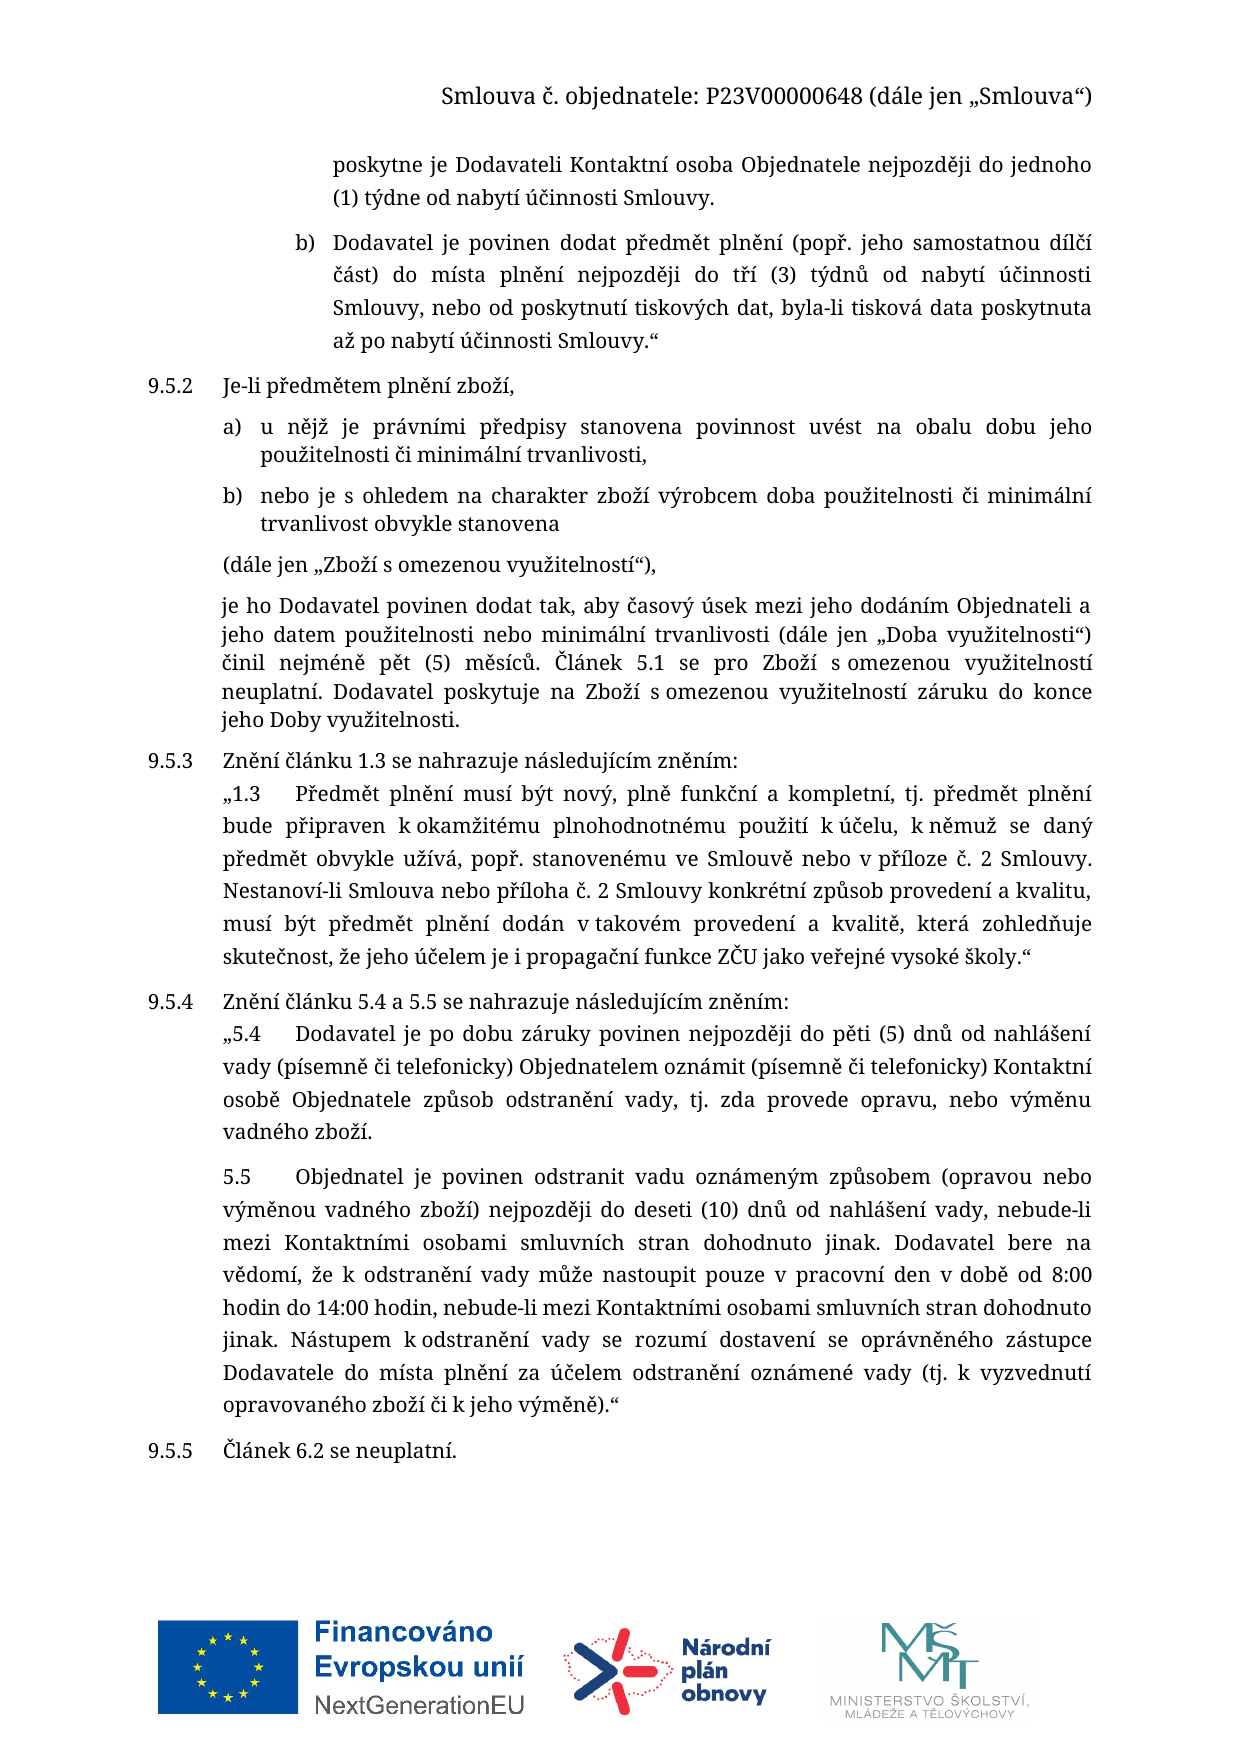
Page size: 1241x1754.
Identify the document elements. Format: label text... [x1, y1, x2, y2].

list nebo je s ohledem na charakter zboží výrobcem doba použitelnosti či minimální trvanlivost obvykle stanovena [223, 481, 1093, 538]
list Dodavatel je povinen dodat předmět plnění (popř. jeho samostatnou dílčí část) do místa plnění nejpozději do tří (3) týdnů od nabytí účinnosti Smlouvy, nebo od poskytnutí tiskových dat, byla-li tisková data poskytnuta až po nabytí účinnosti Smlouvy.“ [295, 228, 1093, 354]
list „5.4 Dodavatel je po dobu záruky povinen nejpozději do pěti (5) dnů od nahlášení vady (písemně či telefonicky) Objednatelem oznámit (písemně či telefonicky) Kontaktní osobě Objednatele způsob odstranění vady, tj. zda provede opravu, nebo výměnu vadného zboží. [223, 1019, 1093, 1146]
list Je-li předmětem plnění zboží, [148, 371, 1093, 399]
list 5.5 Objednatel je povinen odstranit vadu oznámeným způsobem (opravou nebo výměnou vadného zboží) nejpozději do deseti (10) dnů od nahlášení vady, nebude-li mezi Kontaktními osobami smluvních stran dohodnuto jinak. Dodavatel bere na vědomí, že k odstranění vady může nastoupit pouze v pracovní den v době od 8:00 hodin do 14:00 hodin, nebude-li mezi Kontaktními osobami smluvních stran dohodnuto jinak. Nástupem k odstranění vady se rozumí dostavení se oprávněného zástupce Dodavatele do místa plnění za účelem odstranění oznámené vady (tj. k vyzvednutí opravovaného zboží či k jeho výměně).“ [223, 1162, 1093, 1419]
list Znění článku 5.4 a 5.5 se nahrazuje následujícím zněním: [148, 987, 1093, 1015]
text (dále jen „Zboží s omezenou využitelností“), [223, 551, 1093, 579]
picture [147, 1605, 789, 1726]
text je ho Dodavatel povinen dodat tak, aby časový úsek mezi jeho dodáním Objednateli a jeho datem použitelnosti nebo minimální trvanlivosti (dále jen „Doba využitelnosti“) činil nejméně pět (5) měsíců. Článek 5.1 se pro Zboží s omezenou využitelností neuplatní. Dodavatel poskytuje na Zboží s omezenou využitelností záruku do konce jeho Doby využitelnosti. [221, 591, 1093, 734]
list Znění článku 1.3 se nahrazuje následujícím zněním: [148, 746, 1093, 774]
list „1.3 Předmět plnění musí být nový, plně funkční a kompletní, tj. předmět plnění bude připraven k okamžitému plnohodnotnému použití k účelu, k němuž se daný předmět obvykle užívá, popř. stanovenému ve Smlouvě nebo v příloze č. 2 Smlouvy. Nestanoví-li Smlouva nebo příloha č. 2 Smlouvy konkrétní způsob provedení a kvalitu, musí být předmět plnění dodán v takovém provedení a kvalitě, která zohledňuje skutečnost, že jeho účelem je i propagační funkce ZČU jako veřejné vysoké školy.“ [223, 779, 1093, 970]
list Článek 6.2 se neuplatní. [148, 1436, 1093, 1464]
picture [820, 1616, 1039, 1726]
list u nějž je právními předpisy stanovena povinnost uvést na obalu dobu jeho použitelnosti či minimální trvanlivosti, [223, 412, 1093, 469]
